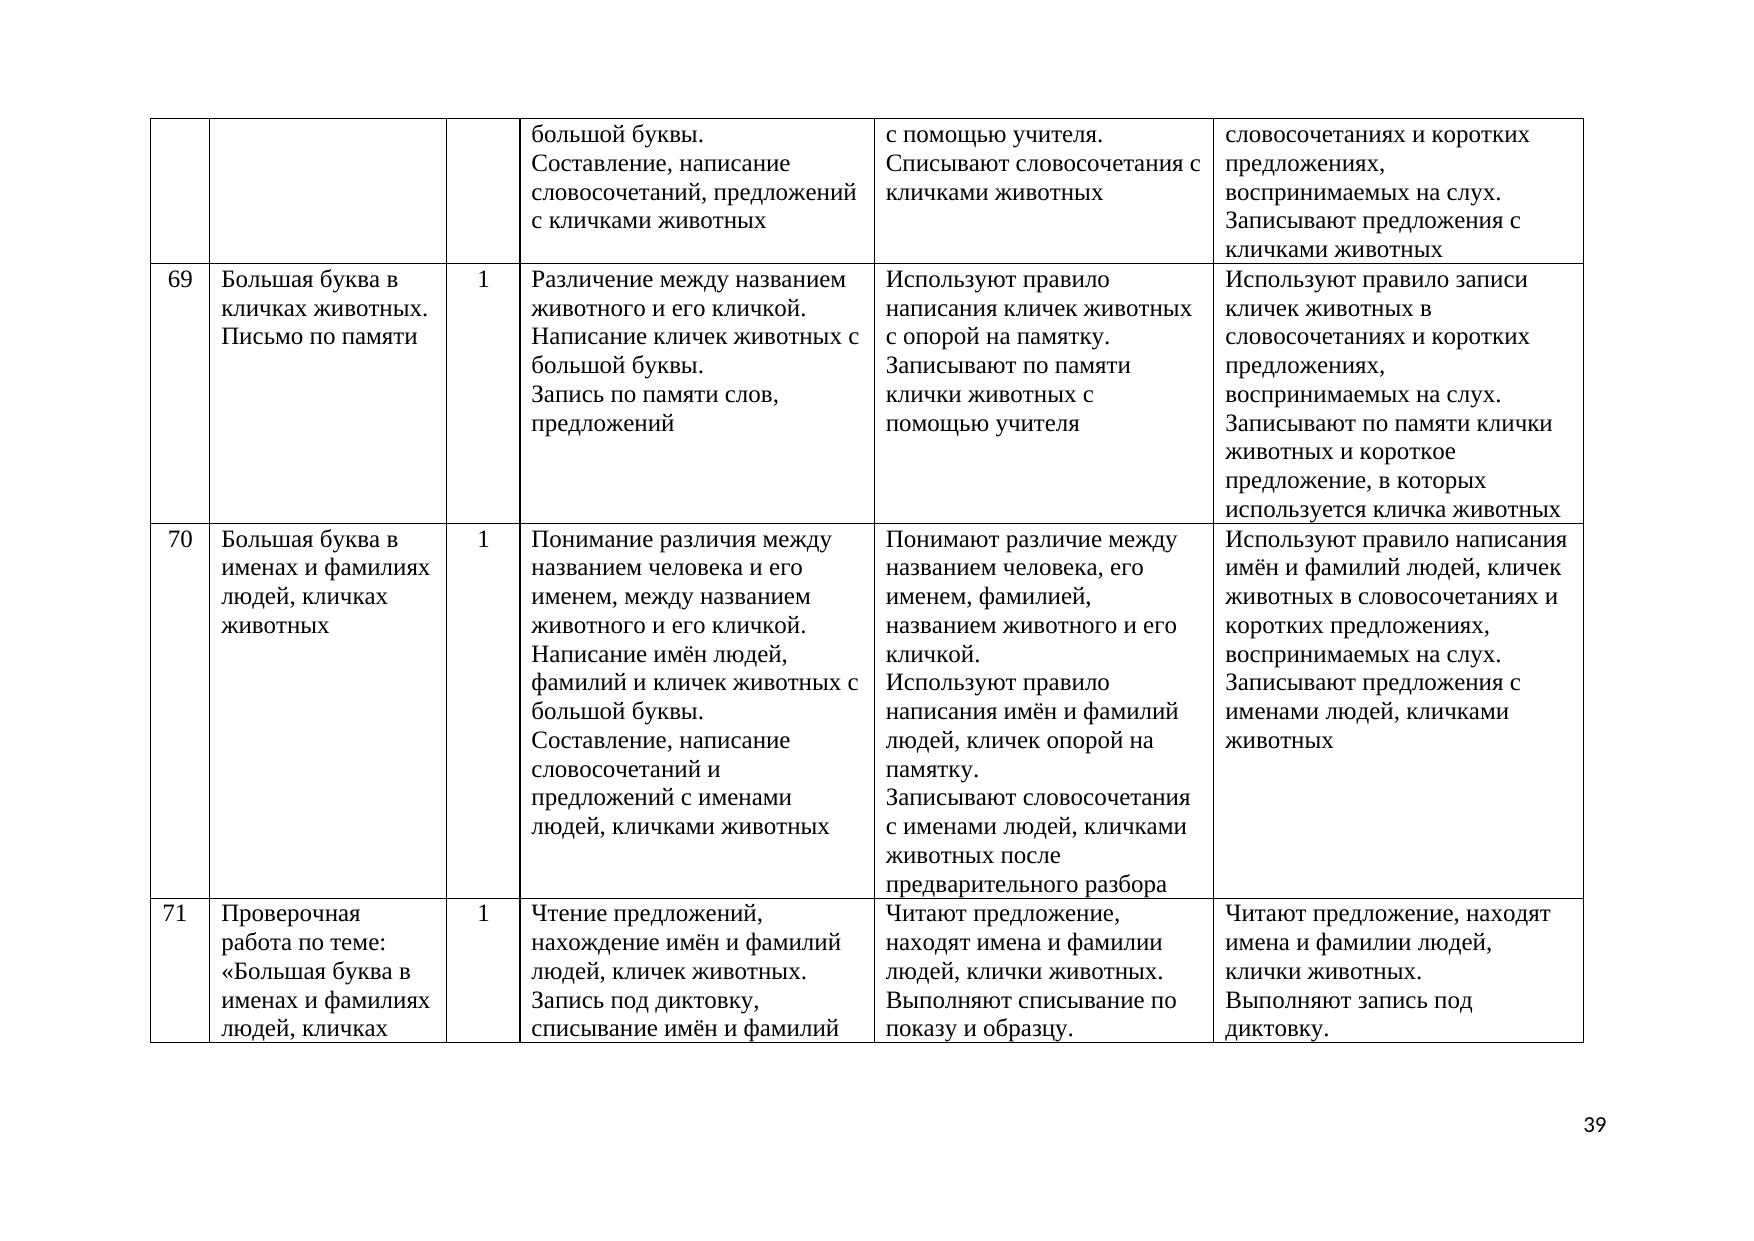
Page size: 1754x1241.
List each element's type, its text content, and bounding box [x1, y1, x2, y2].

table_cell 71 [151, 899, 209, 1042]
table_cell Используют правило написания имён и фамилий людей, кличек животных в словосочетаниях и коротких предложениях, воспринимаемых на слух. Записывают предложения с именами людей, кличками животных [1214, 524, 1583, 897]
table_cell Понимание различия между названием человека и его именем, между названием животного и его кличкой. Написание имён людей, фамилий и кличек животных с большой буквы. Составление, написание словосочетаний и предложений с именами людей, кличками животных [521, 524, 874, 897]
table_cell Большая буква в кличках животных. Письмо по памяти [210, 264, 446, 523]
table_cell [1214, 119, 1583, 263]
table_cell Используют правило написания кличек животных с опорой на памятку. Записывают по памяти клички животных с помощью учителя [875, 264, 1213, 523]
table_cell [1214, 899, 1583, 1042]
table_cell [521, 119, 874, 263]
table_cell 70 [151, 524, 209, 897]
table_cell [521, 899, 874, 1042]
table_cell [875, 119, 1213, 263]
table_cell Используют правило записи кличек животных в словосочетаниях и коротких предложениях, воспринимаемых на слух. Записывают по памяти клички животных и короткое предложение, в которых используется кличка животных [1214, 264, 1583, 523]
table_cell 1 [447, 264, 519, 523]
table_cell Большая буква в именах и фамилиях людей, кличках животных [210, 524, 446, 897]
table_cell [210, 899, 446, 1042]
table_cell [210, 119, 446, 263]
table_cell Различение между названием животного и его кличкой. Написание кличек животных с большой буквы. Запись по памяти слов, предложений [521, 264, 874, 523]
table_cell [875, 899, 1213, 1042]
table_cell 1 [447, 119, 519, 263]
table_cell 1 [447, 524, 519, 897]
table_cell 69 [151, 264, 209, 523]
table_cell Понимают различие между названием человека, его именем, фамилией, названием животного и его кличкой. Используют правило написания имён и фамилий людей, кличек опорой на памятку. Записывают словосочетания с именами людей, кличками животных после предварительного разбора [875, 524, 1213, 897]
table_cell 1 [447, 899, 519, 1042]
table_cell 68 [151, 119, 209, 263]
